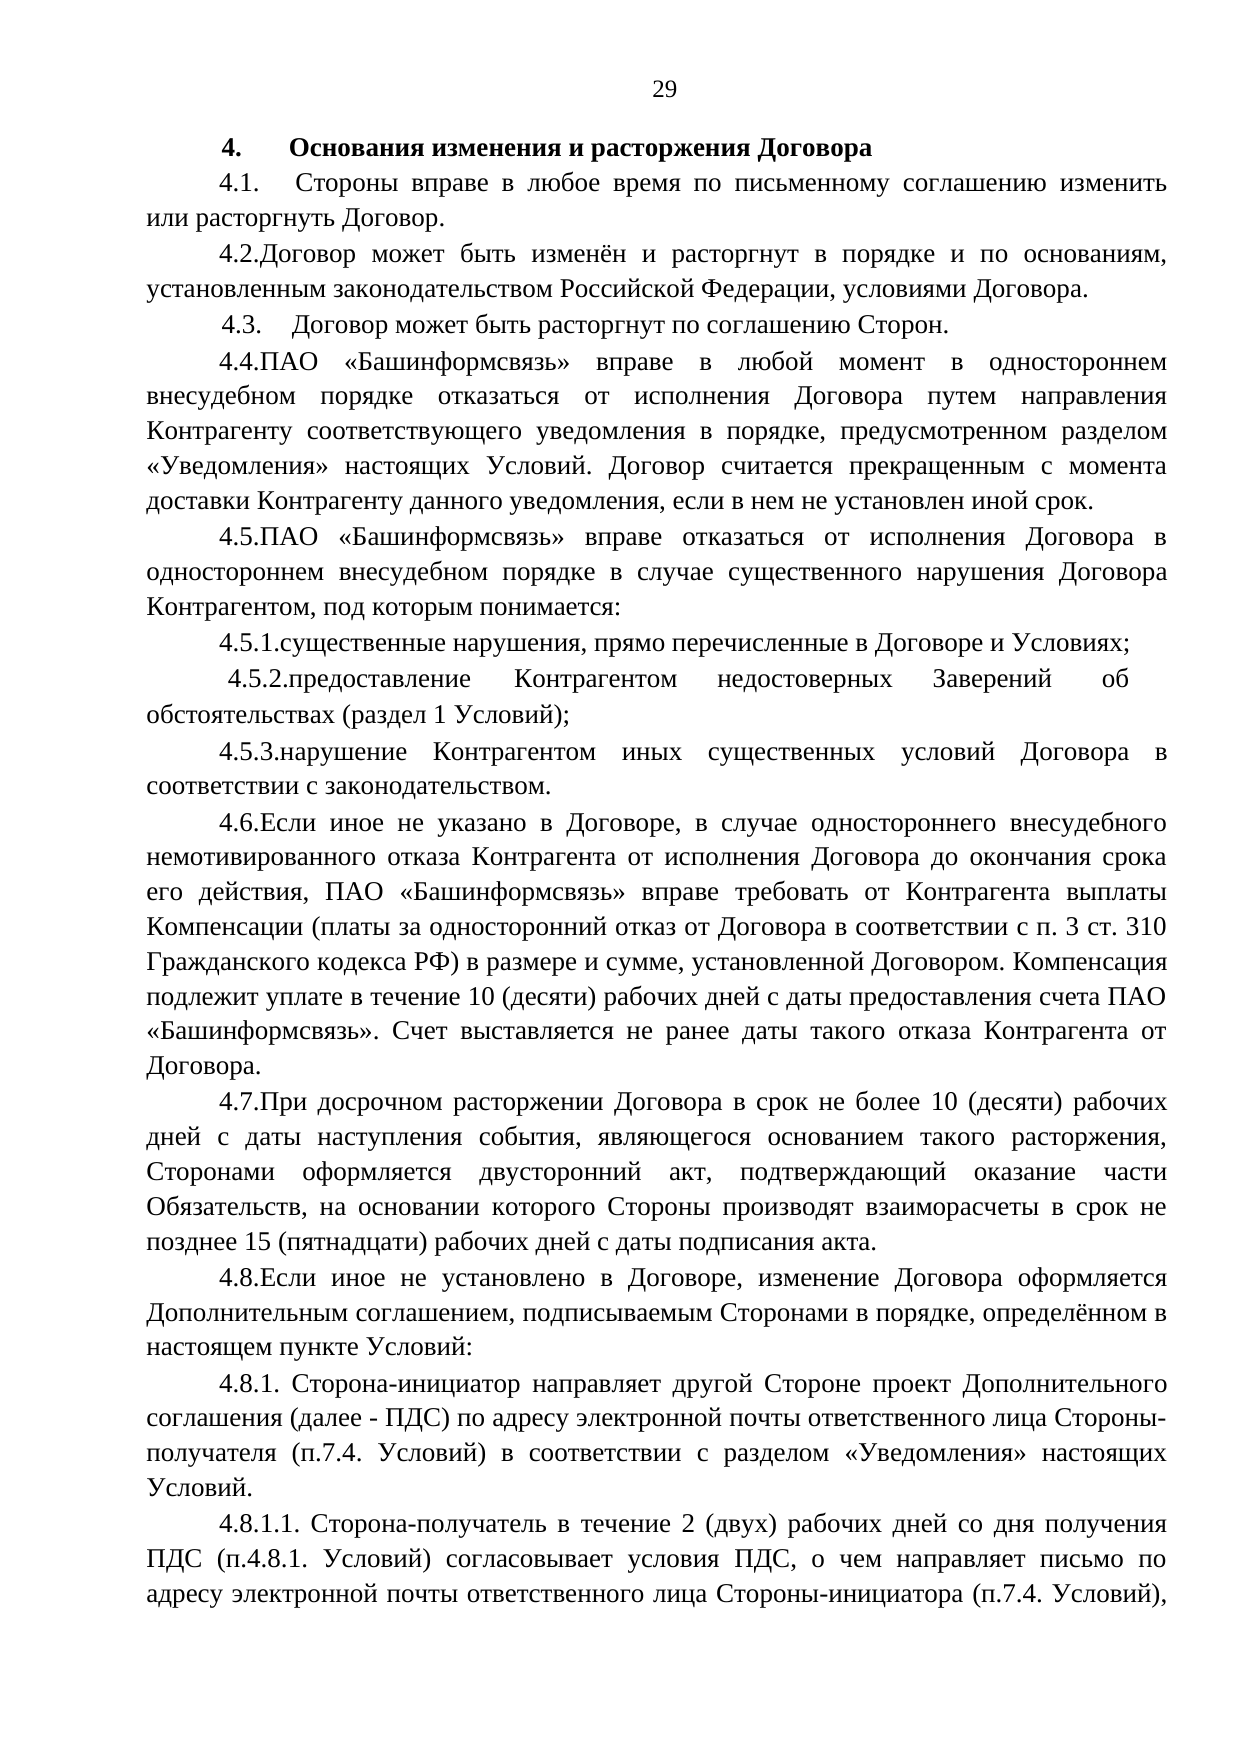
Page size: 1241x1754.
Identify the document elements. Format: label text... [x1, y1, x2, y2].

text 4. Основания изменения и расторжения Договора [148, 131, 1181, 162]
text 4.8.Если иное не установлено в Договоре, изменение Договора оформляется Дополнительным соглашением, подписываемым Сторонами в порядке, определённом в настоящем пункте Условий: [146, 1261, 1168, 1362]
text 4.2.Договор может быть изменён и расторгнут в порядке и по основаниям, установленным законодательством Российской Федерации, условиями Договора. [146, 237, 1168, 303]
text 4.5.2.предоставление Контрагентом недостоверных Заверений об [148, 662, 1181, 693]
text 4.6.Если иное не указано в Договоре, в случае одностороннего внесудебного немотивированного отказа Контрагента от исполнения Договора до окончания срока его действия, ПАО «Башинформсвязь» вправе требовать от Контрагента выплаты Компенсации (платы за односторонний отказ от Договора в соответствии с п. 3 ст. 310 Гражданского кодекса РФ) в размере и сумме, установленной Договором. Компенсация подлежит уплате в течение 10 (десяти) рабочих дней с даты предоставления счета ПАО «Башинформсвязь». Счет выставляется не ранее даты такого отказа Контрагента от Договора. [146, 806, 1168, 1080]
text 4.4.ПАО «Башинформсвязь» вправе в любой момент в одностороннем внесудебном порядке отказаться от исполнения Договора путем направления Контрагенту соответствующего уведомления в порядке, предусмотренном разделом «Уведомления» настоящих Условий. Договор считается прекращенным с момента доставки Контрагенту данного уведомления, если в нем не установлен иной срок. [146, 344, 1168, 515]
text 4.5.1.существенные нарушения, прямо перечисленные в Договоре и Условиях; [146, 626, 1168, 657]
text 4.3. Договор может быть расторгнут по соглашению Сторон. [148, 308, 1181, 339]
text 4.1. Стороны вправе в любое время по письменному соглашению изменить или расторгнуть Договор. [146, 166, 1168, 232]
text 4.5.3.нарушение Контрагентом иных существенных условий Договора в соответствии с законодательством. [146, 734, 1168, 801]
text 4.5.ПАО «Башинформсвязь» вправе отказаться от исполнения Договора в одностороннем внесудебном порядке в случае существенного нарушения Договора Контрагентом, под которым понимается: [146, 520, 1168, 621]
text 4.8.1. Сторона-инициатор направляет другой Стороне проект Дополнительного соглашения (далее - ПДС) по адресу электронной почты ответственного лица Стороны-получателя (п.7.4. Условий) в соответствии с разделом «Уведомления» настоящих Условий. [146, 1367, 1168, 1502]
text обстоятельствах (раздел 1 Условий); [146, 698, 1168, 729]
text 4.7.При досрочном расторжении Договора в срок не более 10 (десяти) рабочих дней с даты наступления события, являющегося основанием такого расторжения, Сторонами оформляется двусторонний акт, подтверждающий оказание части Обязательств, на основании которого Стороны производят взаиморасчеты в срок не позднее 15 (пятнадцати) рабочих дней с даты подписания акта. [146, 1085, 1168, 1256]
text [146, 1507, 1168, 1608]
